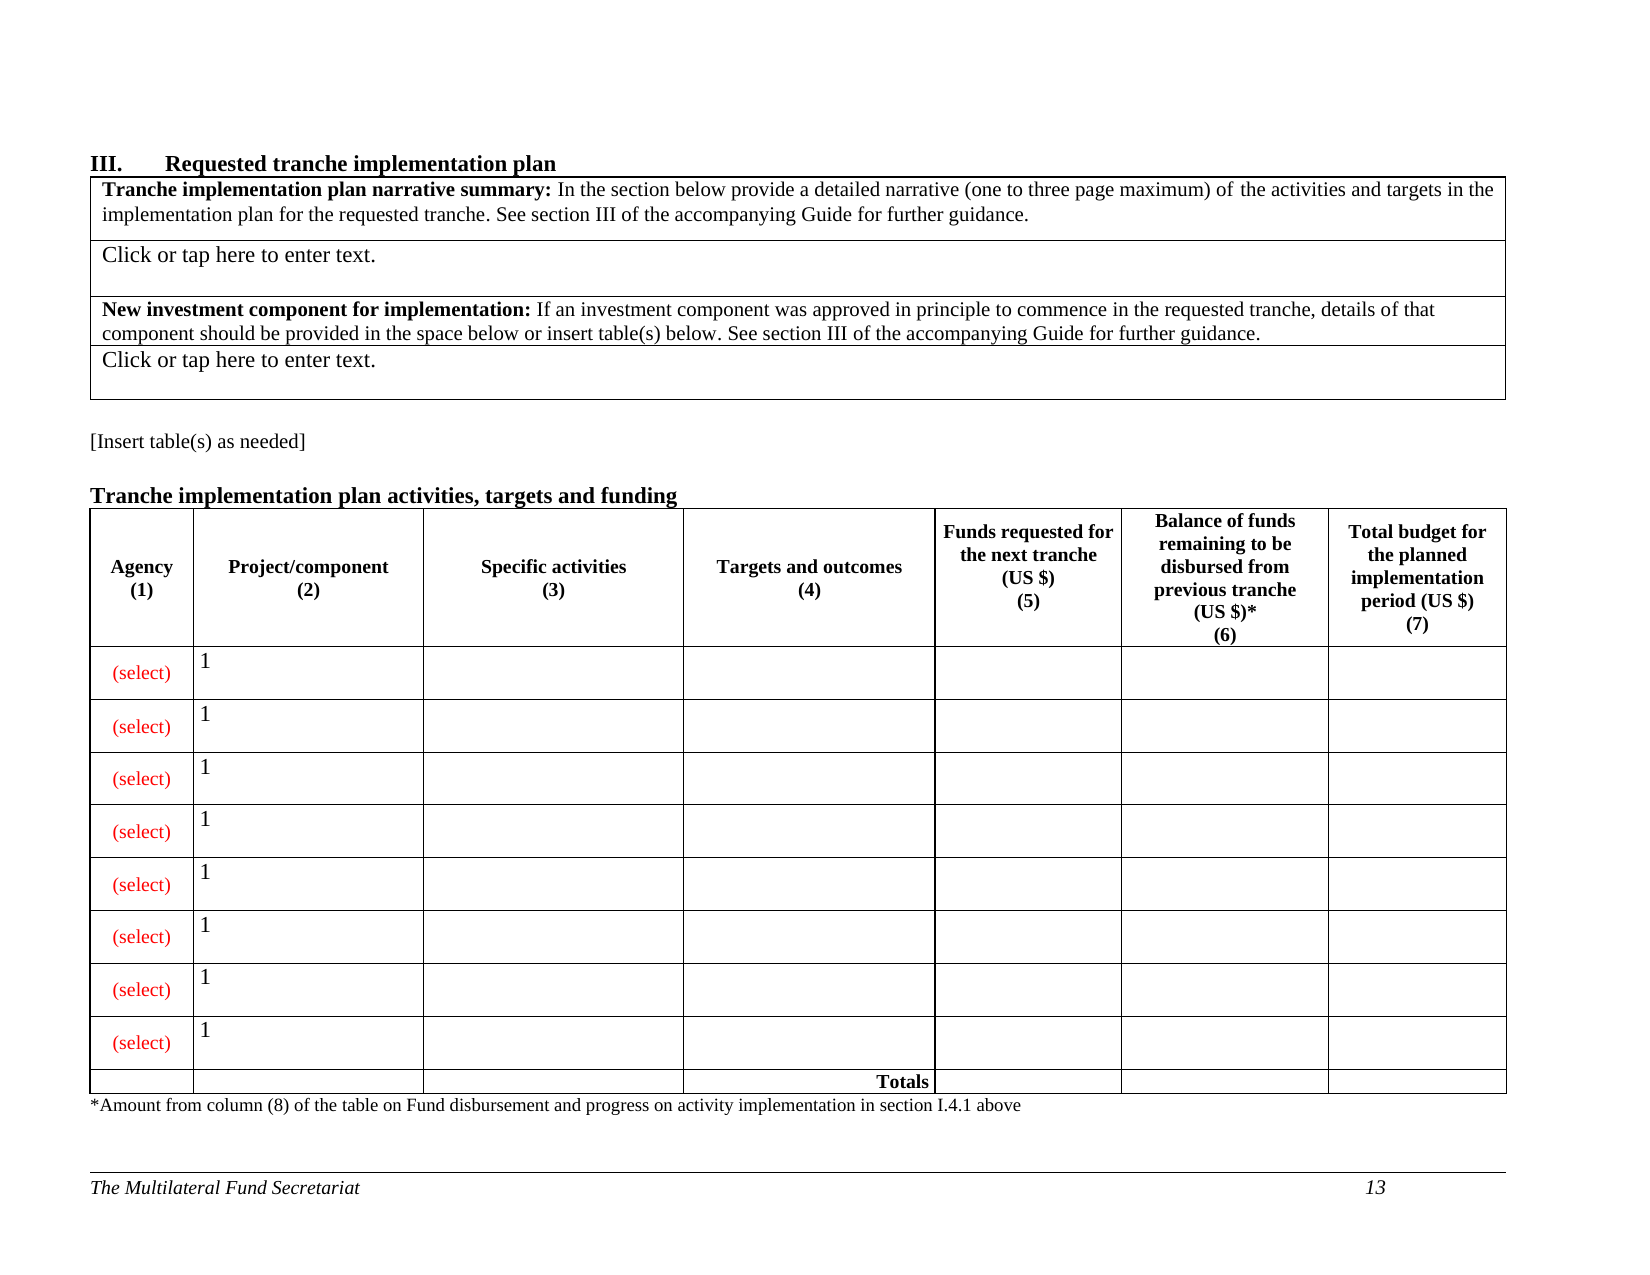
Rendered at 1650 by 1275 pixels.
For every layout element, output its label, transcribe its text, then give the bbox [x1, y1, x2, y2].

table_cell [424, 753, 683, 804]
table_cell [936, 805, 1121, 857]
table_cell [91, 1070, 193, 1092]
table_cell [1329, 858, 1506, 910]
table_header Specific activities (3) [424, 509, 683, 646]
table_cell [194, 1070, 423, 1092]
table_cell [936, 647, 1121, 699]
text [Insert table(s) as needed] [90, 429, 1506, 453]
table_cell [1122, 700, 1328, 752]
table_cell [684, 858, 934, 910]
table_cell [194, 647, 423, 699]
text Tranche implementation plan activities, targets and funding [90, 482, 1506, 508]
table_cell [1329, 805, 1506, 857]
table_cell [1122, 1070, 1328, 1092]
table_header Tranche implementation plan narrative summary: In the section below provide a detailed narrative (one to three page maximum) of the activities and targets in the implementation plan for the requested tranche. See section III of the accompanying Guide for further guidance. [91, 178, 1505, 240]
table_cell [424, 647, 683, 699]
table_cell [936, 1070, 1121, 1092]
table_cell [1329, 753, 1506, 804]
table_cell [194, 858, 423, 910]
table_cell [194, 911, 423, 962]
table_cell [424, 1017, 683, 1069]
table_cell [424, 700, 683, 752]
table_cell [1329, 1017, 1506, 1069]
table_cell [1122, 805, 1328, 857]
text *Amount from column (8) of the table on Fund disbursement and progress on activity implementation in section I.4.1 above [90, 1094, 1506, 1115]
table_cell [91, 346, 1505, 399]
table_cell [1329, 1070, 1506, 1092]
table_cell [1329, 964, 1506, 1016]
table_cell [1122, 1017, 1328, 1069]
table_cell [936, 700, 1121, 752]
table_cell New investment component for implementation: If an investment component was approved in principle to commence in the requested tranche, details of that component should be provided in the space below or insert table(s) below. See section III of the accompanying Guide for further guidance. [91, 297, 1505, 345]
table_cell [684, 647, 934, 699]
table_cell [936, 964, 1121, 1016]
table_cell [684, 964, 934, 1016]
table_cell [1329, 911, 1506, 962]
table_cell [936, 753, 1121, 804]
table_cell [424, 1070, 683, 1092]
table_cell [1122, 964, 1328, 1016]
table_cell [1329, 647, 1506, 699]
table_header Targets and outcomes (4) [684, 509, 934, 646]
table_cell [1329, 700, 1506, 752]
table_cell [1122, 858, 1328, 910]
table_cell [424, 964, 683, 1016]
table_cell [684, 1017, 934, 1069]
table_header Balance of funds remaining to be disbursed from previous tranche (US $)* (6) [1122, 509, 1328, 646]
table_cell [936, 1017, 1121, 1069]
table_cell [194, 1017, 423, 1069]
table_header Funds requested for the next tranche (US $) (5) [936, 509, 1121, 646]
table_cell [1122, 753, 1328, 804]
table_cell [194, 700, 423, 752]
table_cell [91, 241, 1505, 296]
table_cell [936, 858, 1121, 910]
table_cell Totals [684, 1070, 934, 1092]
table_cell [424, 805, 683, 857]
table_cell [194, 805, 423, 857]
table_cell [424, 858, 683, 910]
table_cell [936, 911, 1121, 962]
table_cell [684, 911, 934, 962]
table_header Total budget for the planned implementation period (US $) (7) [1329, 509, 1506, 646]
table_cell [194, 753, 423, 804]
table_header Project/component (2) [194, 509, 423, 646]
table_cell [684, 805, 934, 857]
text III. Requested tranche implementation plan [90, 150, 1506, 176]
table_cell [424, 911, 683, 962]
table_cell [684, 700, 934, 752]
table_cell [194, 964, 423, 1016]
table_cell [1122, 911, 1328, 962]
table_cell [684, 753, 934, 804]
table_header Agency (1) [91, 509, 193, 646]
table_cell [1122, 647, 1328, 699]
